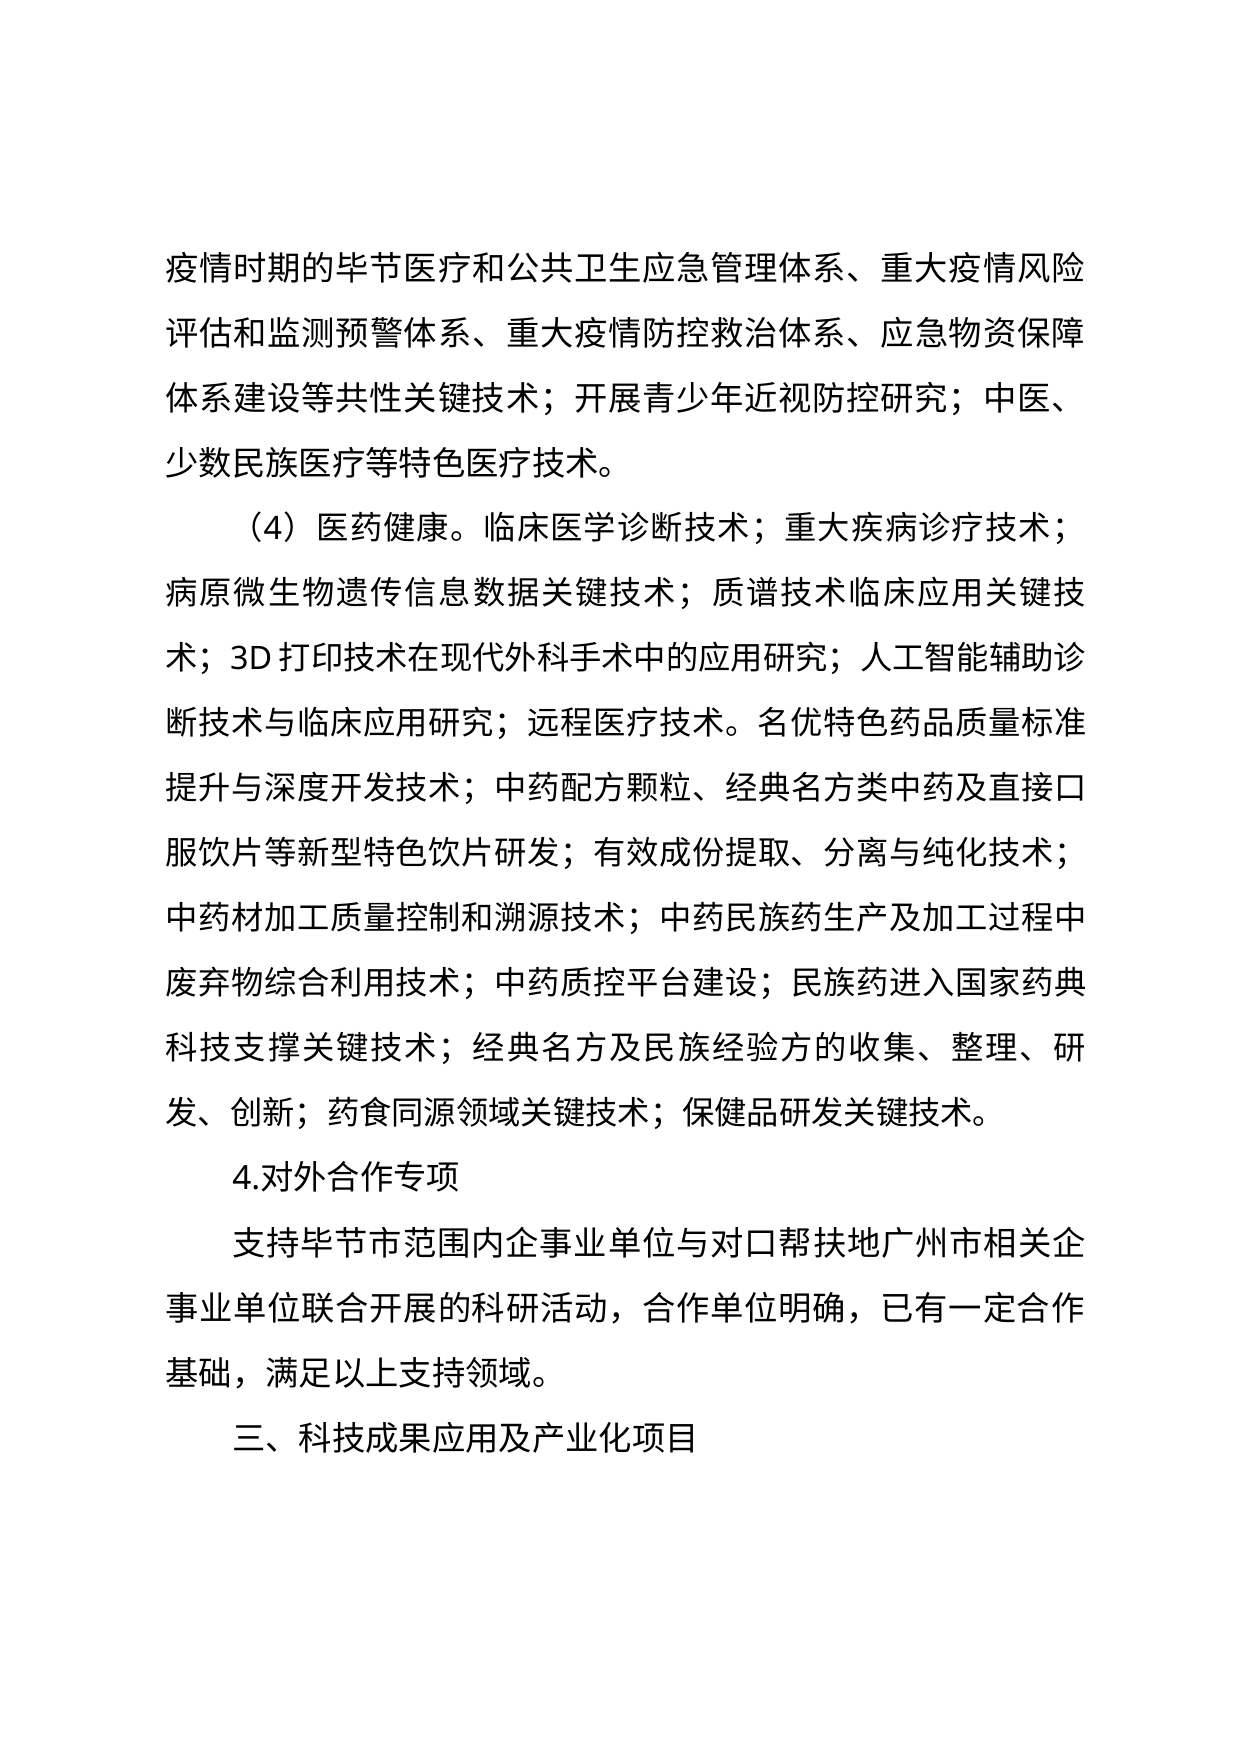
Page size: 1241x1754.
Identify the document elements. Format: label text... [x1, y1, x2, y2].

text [165, 233, 1087, 493]
text （4）医药健康。临床医学诊断技术；重大疾病诊疗技术；病原微生物遗传信息数据关键技术；质谱技术临床应用关键技术；3D打印技术在现代外科手术中的应用研究；人工智能辅助诊断技术与临床应用研究；远程医疗技术。名优特色药品质量标准提升与深度开发技术；中药配方颗粒、经典名方类中药及直接口服饮片等新型特色饮片研发；有效成份提取、分离与纯化技术；中药材加工质量控制和溯源技术；中药民族药生产及加工过程中废弃物综合利用技术；中药质控平台建设；民族药进入国家药典科技支撑关键技术；经典名方及民族经验方的收集、整理、研发、创新；药食同源领域关键技术；保健品研发关键技术。 [165, 493, 1087, 1143]
text 支持毕节市范围内企事业单位与对口帮扶地广州市相关企事业单位联合开展的科研活动，合作单位明确，已有一定合作基础，满足以上支持领域。 [165, 1208, 1087, 1403]
text 三、科技成果应用及产业化项目 [165, 1403, 1087, 1468]
text 4.对外合作专项 [165, 1143, 1087, 1208]
